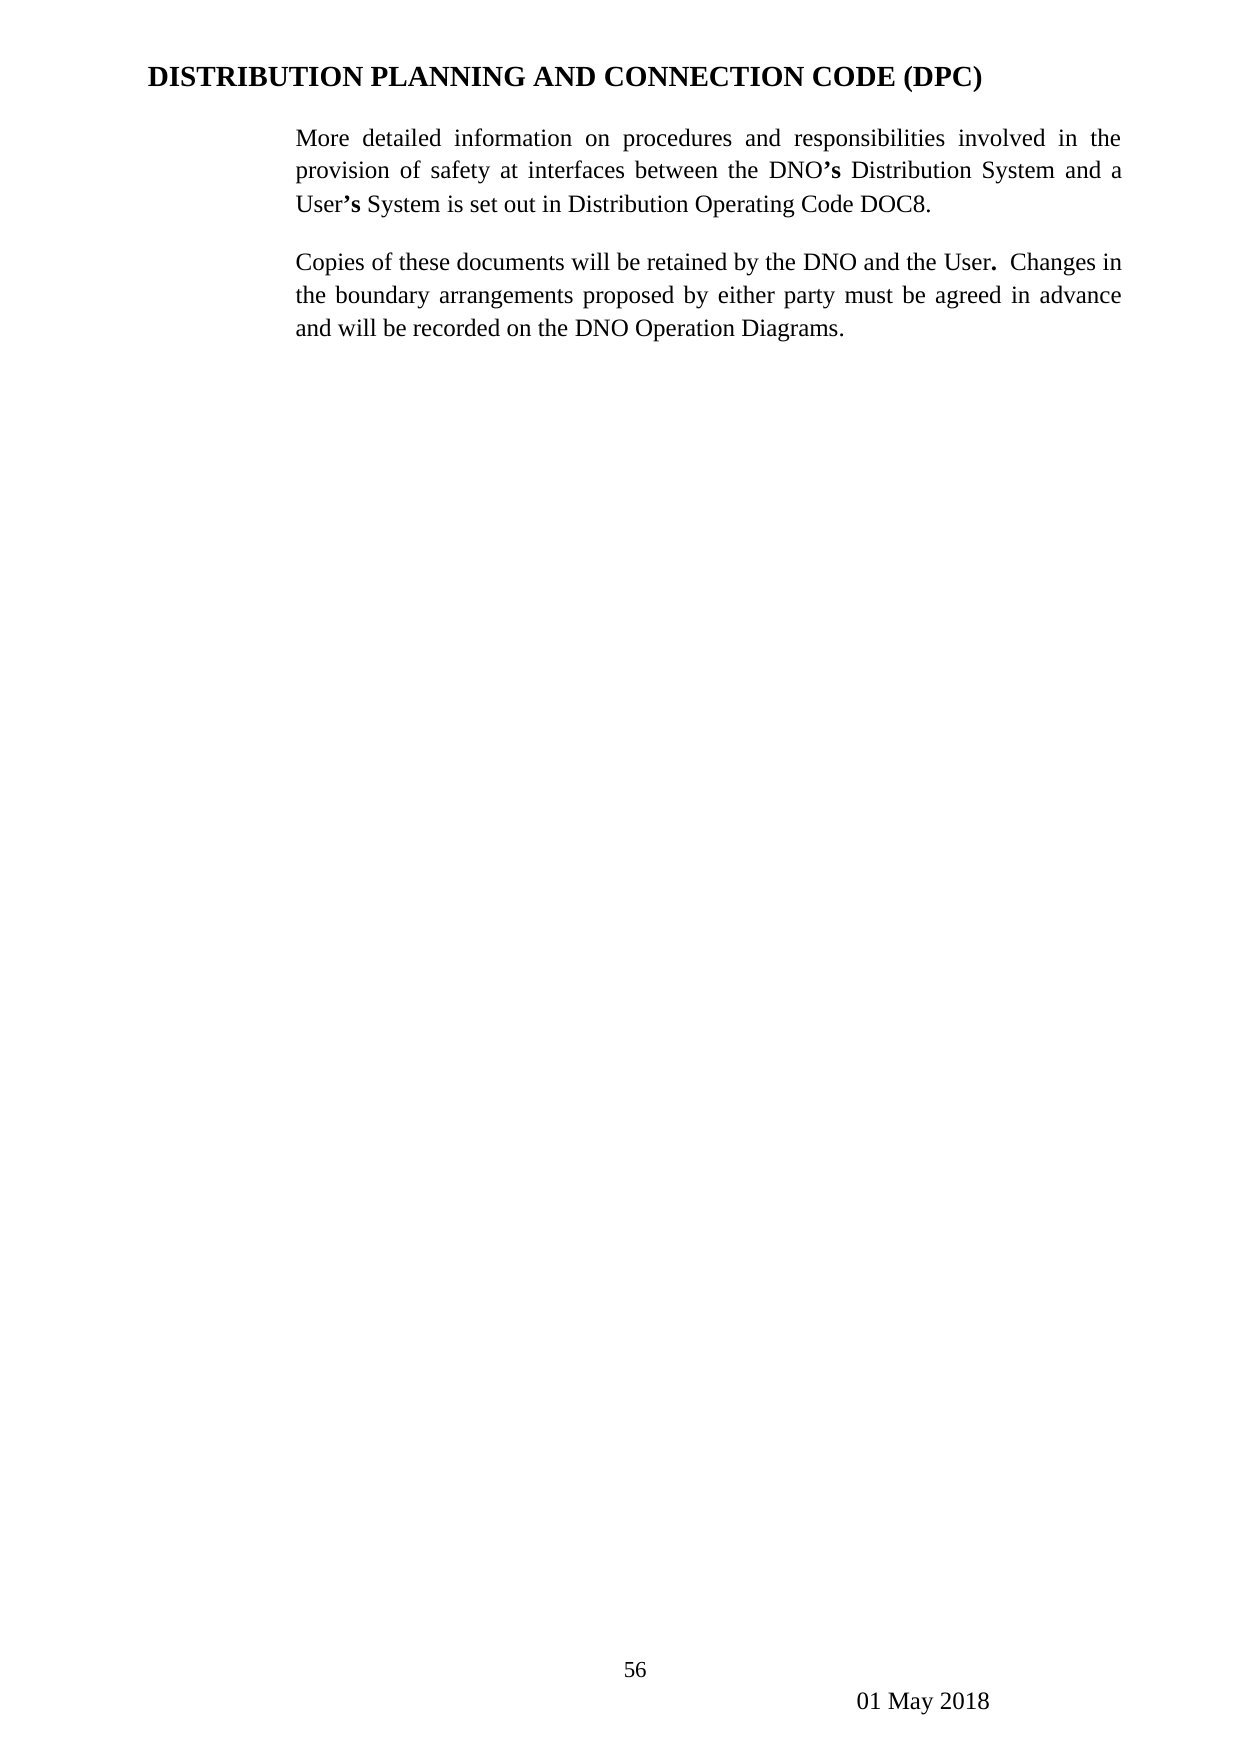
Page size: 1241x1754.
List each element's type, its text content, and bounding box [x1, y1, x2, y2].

text More detailed information on procedures and responsibilities involved in the provision of safety at interfaces between the DNO’s Distribution System and a User’s System is set out in Distribution Operating Code 8. [148, 123, 1122, 217]
text Copies of these documents will be retained by the DNO and the User. Changes in the boundary arrangements proposed by either party must be agreed in advance and will be recorded on the DNO Operation Diagrams. [295, 247, 1122, 341]
